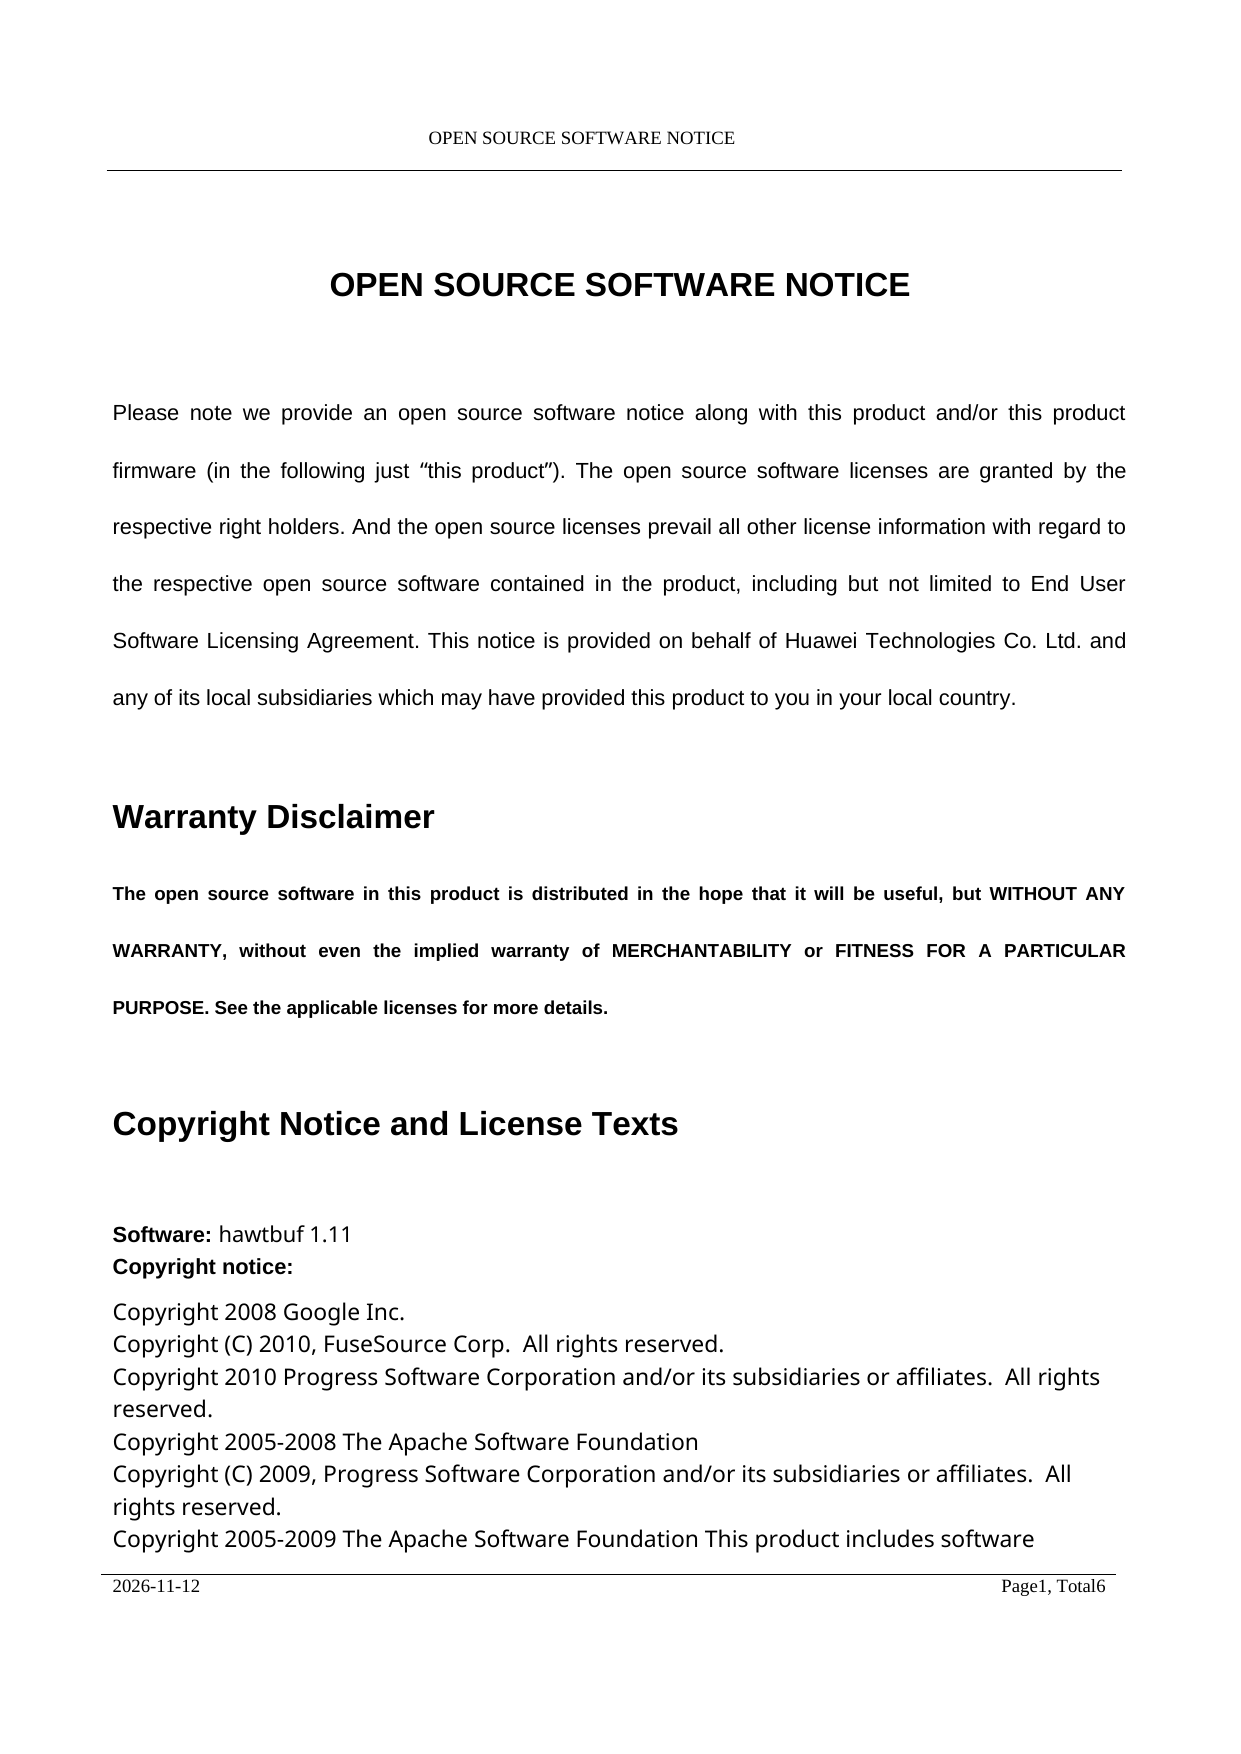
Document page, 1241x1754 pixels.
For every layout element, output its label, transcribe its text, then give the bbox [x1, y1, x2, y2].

text Please note we provide an open source software notice along with this product and/or this product firmware (in the following just “this product”). The open source software licenses are granted by the respective right holders. And the open source licenses prevail all other license information with regard to the respective open source software contained in the product, including but not limited to End User Software Licensing Agreement. This notice is provided on behalf of Huawei Technologies Co. Ltd. and any of its local subsidiaries which may have provided this product to you in your local country. [112, 397, 1128, 713]
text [112, 1295, 1128, 1555]
text Copyright Notice and License Texts [112, 1091, 1128, 1156]
text Software: hawtbuf 1.11 [112, 1217, 1128, 1250]
text OPEN SOURCE SOFTWARE NOTICE [112, 251, 1128, 316]
text Warranty Disclaimer [112, 784, 1128, 849]
text Copyright notice: [112, 1250, 1128, 1282]
text The open source software in this product is distributed in the hope that it will be useful, but WITHOUT ANY WARRANTY, without even the implied warranty of MERCHANTABILITY or FITNESS FOR A PARTICULAR PURPOSE. See the applicable licenses for more details. [112, 877, 1128, 1024]
